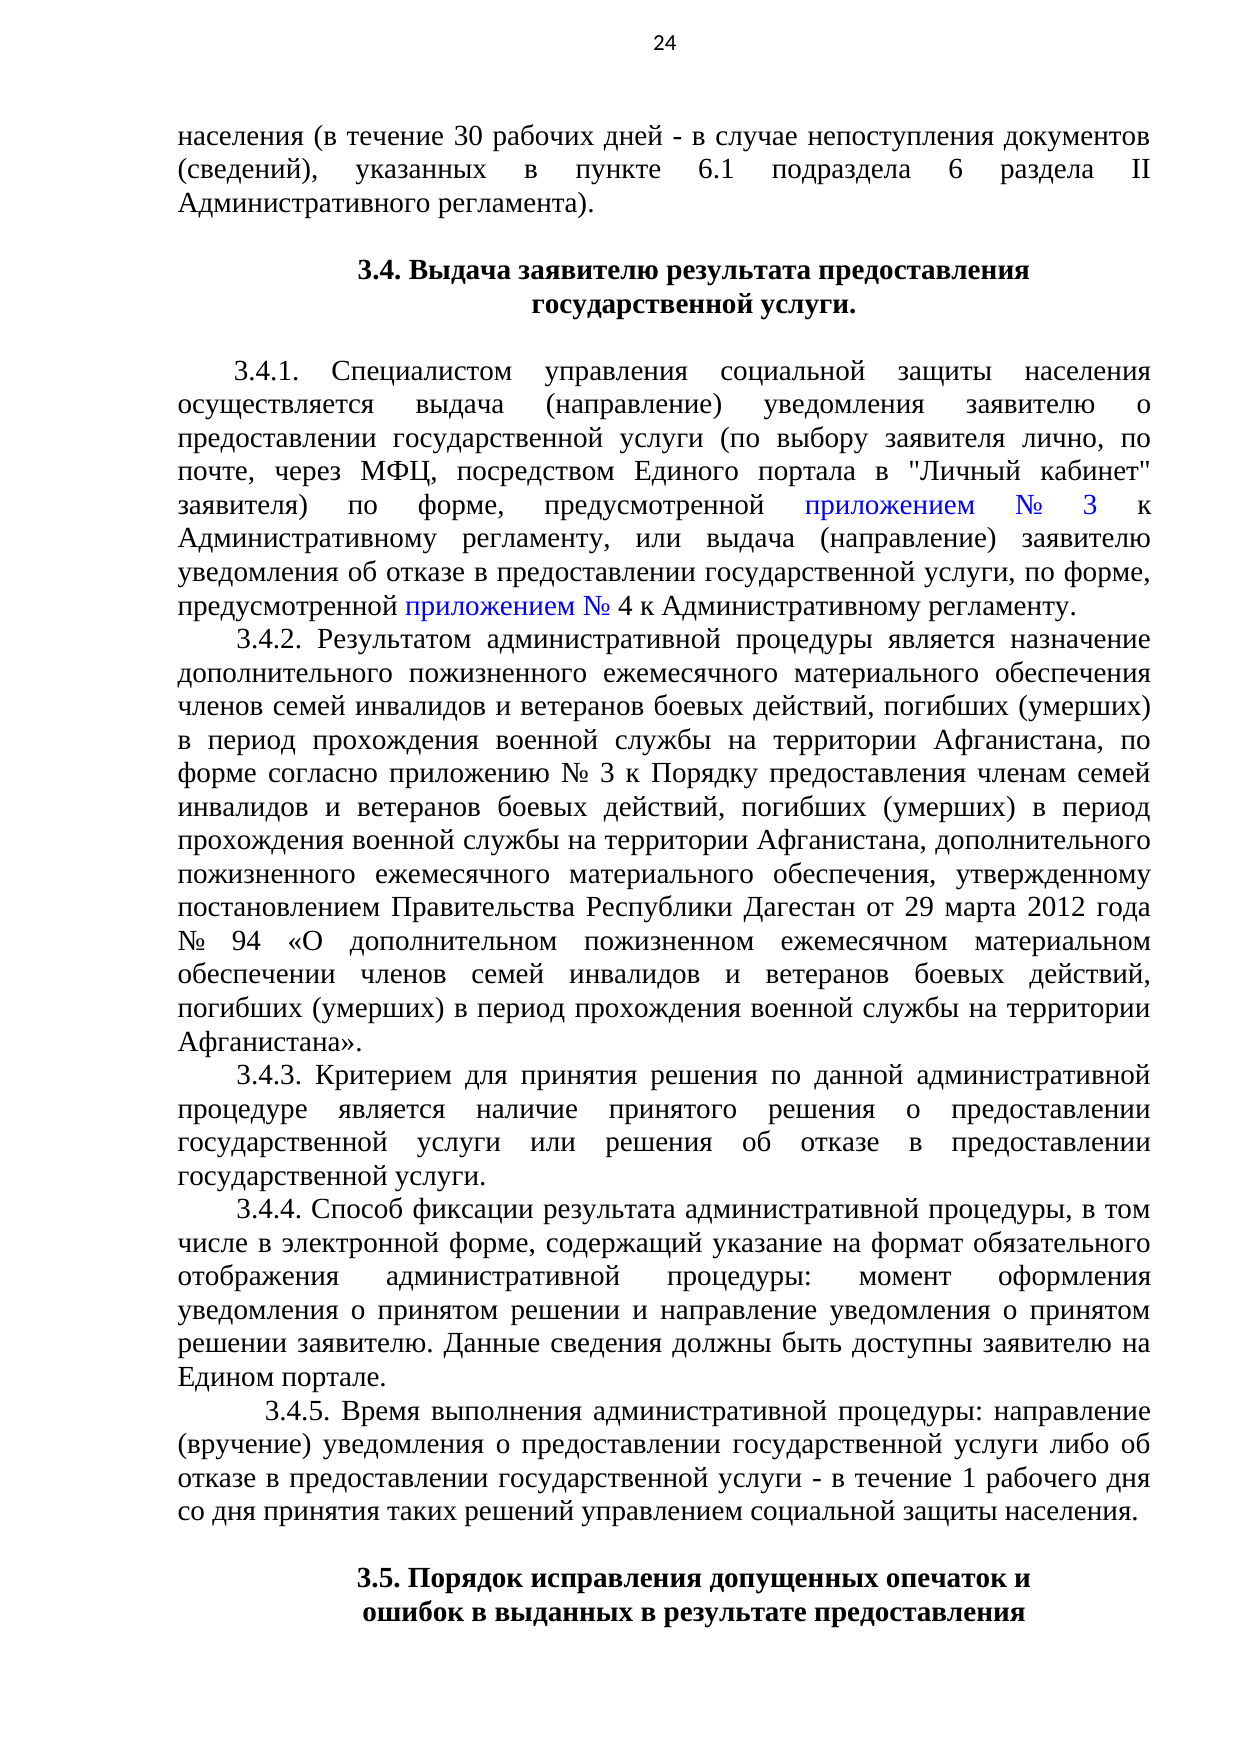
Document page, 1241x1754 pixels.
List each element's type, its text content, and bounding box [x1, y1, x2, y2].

text 3.4.3. Критерием для принятия решения по данной административной процедуре является наличие принятого решения о предоставлении государственной услуги или решения об отказе в предоставлении государственной услуги. [177, 1057, 1152, 1191]
title 3.5. Порядок исправления допущенных опечаток и [177, 1560, 1152, 1594]
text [177, 118, 1152, 219]
text 3.4.2. Результатом административной процедуры является назначение дополнительного пожизненного ежемесячного материального обеспечения членов семей инвалидов и ветеранов боевых действий, погибших (умерших) в период прохождения военной службы на территории Афганистана, по форме согласно приложению № 3 к Порядку предоставления членам семей инвалидов и ветеранов боевых действий, погибших (умерших) в период прохождения военной службы на территории Афганистана, дополнительного пожизненного ежемесячного материального обеспечения, утвержденному постановлением Правительства Республики Дагестан от 29 марта 2012 года № 94 «О дополнительном пожизненном ежемесячном материальном обеспечении членов семей инвалидов и ветеранов боевых действий, погибших (умерших) в период прохождения военной службы на территории Афганистана». [177, 621, 1152, 1057]
text 3.4.1. Специалистом управления социальной защиты населения осуществляется выдача (направление) уведомления заявителю о предоставлении государственной услуги (по выбору заявителя лично, по почте, через МФЦ, посредством Единого портала в "Личный кабинет" заявителя) по форме, предусмотренной приложением № 3 к Административному регламенту, или выдача (направление) заявителю уведомления об отказе в предоставлении государственной услуги, по форме, предусмотренной приложением № 4 к Административному регламенту. [177, 353, 1152, 621]
title государственной услуги. [177, 286, 1152, 319]
text 3.4.4. Способ фиксации результата административной процедуры, в том числе в электронной форме, содержащий указание на формат обязательного отображения административной процедуры: момент оформления уведомления о принятом решении и направление уведомления о принятом решении заявителю. Данные сведения должны быть доступны заявителю на Едином портале. [177, 1191, 1152, 1393]
title ошибок в выданных в результате предоставления [177, 1594, 1152, 1627]
title 3.4. Выдача заявителю результата предоставления [177, 252, 1152, 286]
text 3.4.5. Время выполнения административной процедуры: направление (вручение) уведомления о предоставлении государственной услуги либо об отказе в предоставлении государственной услуги - в течение 1 рабочего дня со дня принятия таких решений управлением социальной защиты населения. [177, 1393, 1152, 1527]
